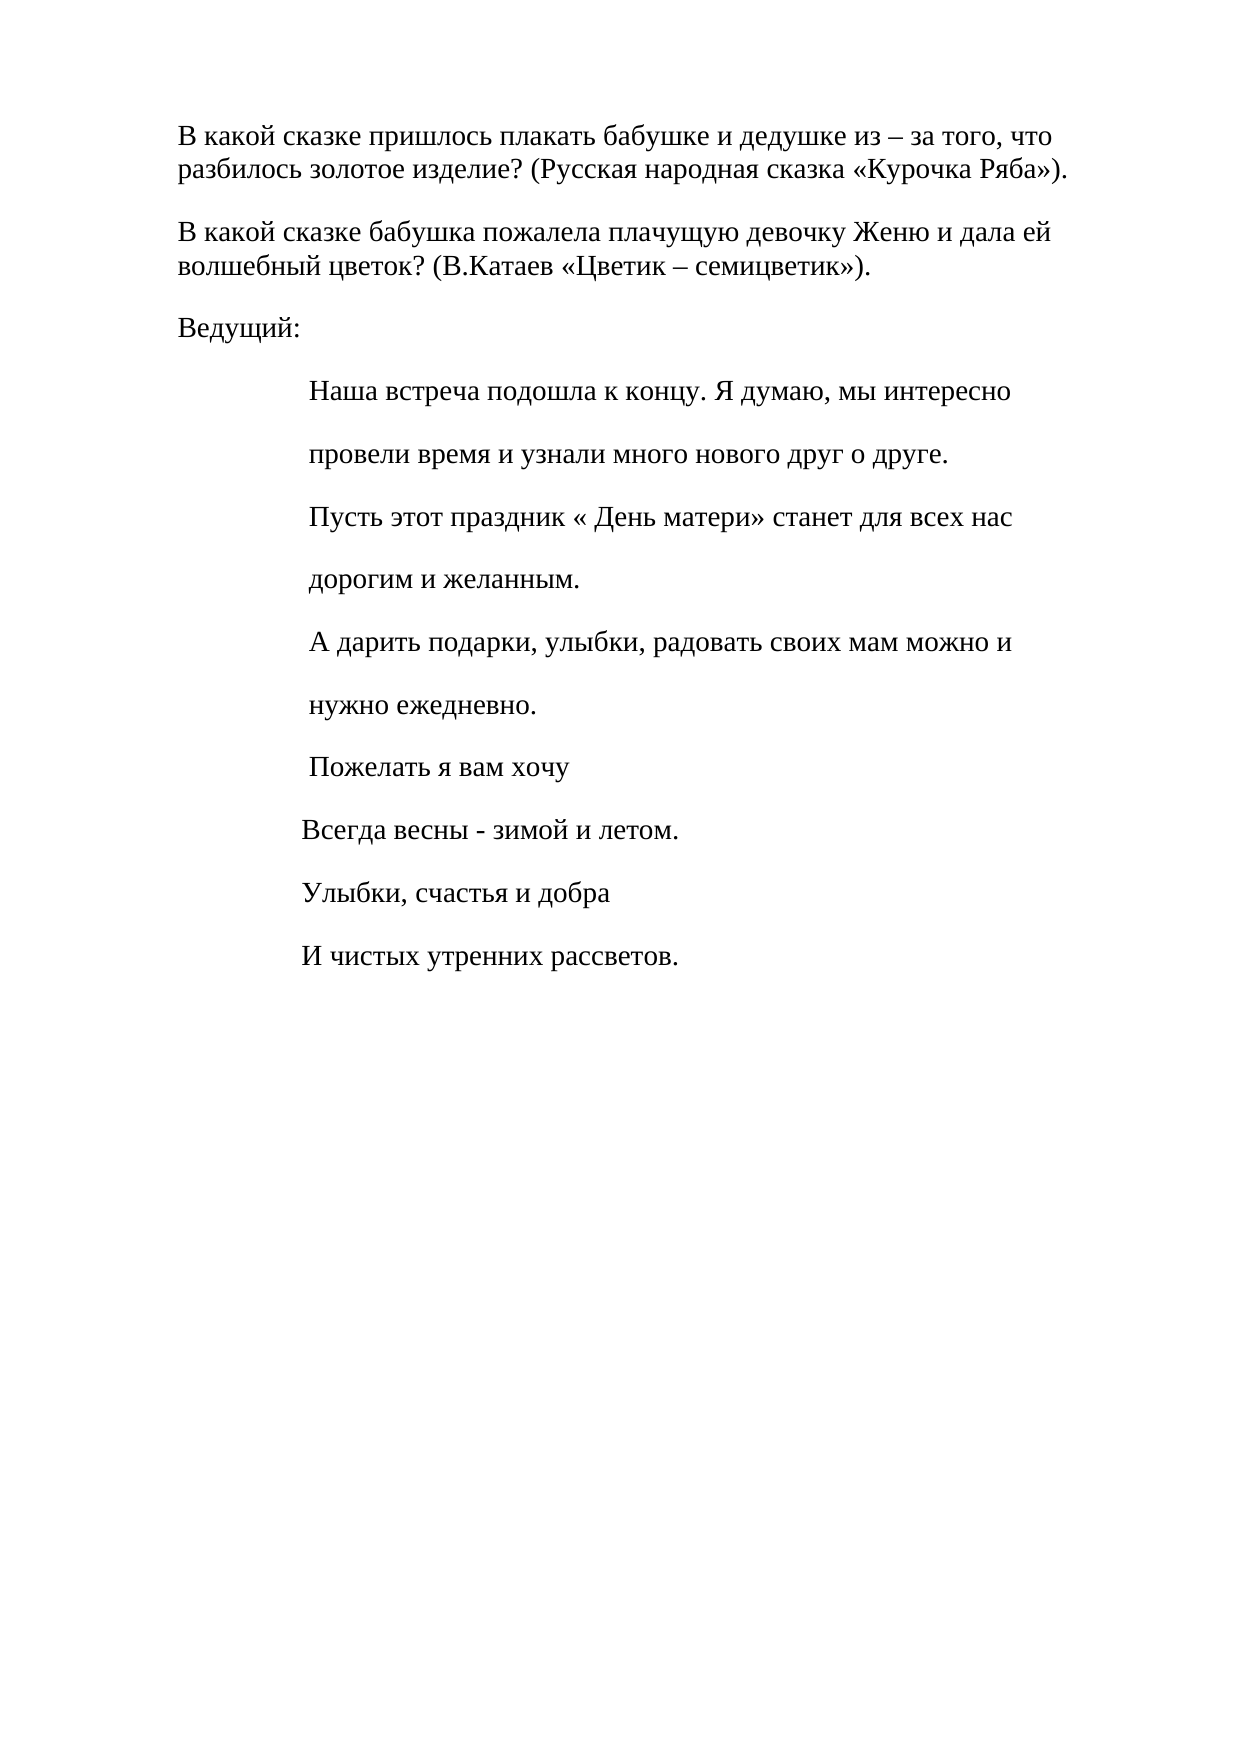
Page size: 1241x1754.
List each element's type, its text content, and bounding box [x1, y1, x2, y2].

text А дарить подарки, улыбки, радовать своих мам можно и [177, 624, 1152, 658]
text Пусть этот праздник « День матери» станет для всех нас [177, 499, 1152, 532]
text нужно ежедневно. [177, 687, 1152, 720]
text дорогим и желанным. [177, 561, 1152, 595]
text провели время и узнали много нового друг о друге. [177, 436, 1152, 469]
text Ведущий: [177, 311, 1152, 344]
text Пожелать я вам хочу [177, 749, 1152, 783]
text В какой сказке пришлось плакать бабушке и дедушке из – за того, что разбилось золотое изделие? (Русская народная сказка «Курочка Ряба»). [177, 118, 1152, 185]
text В какой сказке бабушка пожалела плачущую девочку Женю и дала ей волшебный цветок? (В.Катаев «Цветик – семицветик»). [177, 214, 1152, 281]
text Наша встреча подошла к концу. Я думаю, мы интересно [177, 373, 1152, 407]
text Улыбки, счастья и добра [177, 875, 1152, 908]
text Всегда весны - зимой и летом. [177, 812, 1152, 846]
text И чистых утренних рассветов. [177, 938, 1152, 971]
